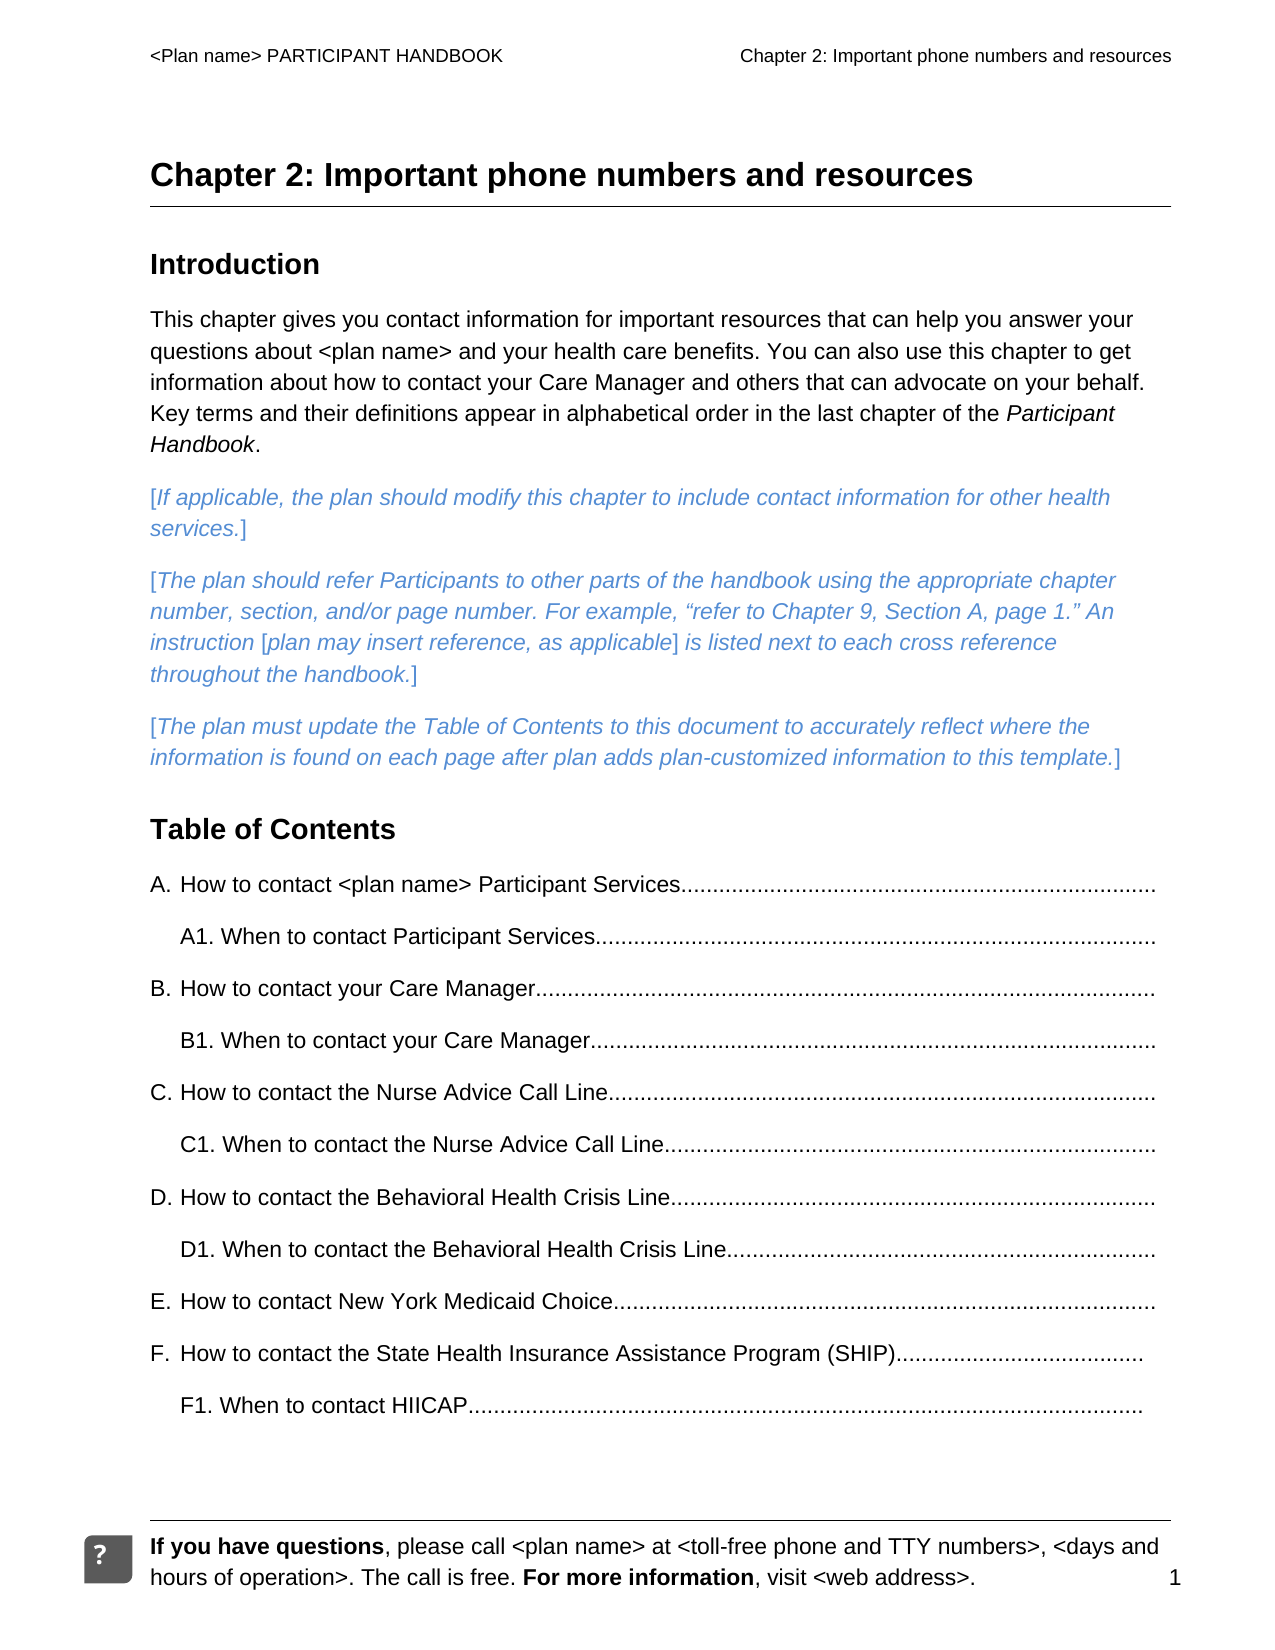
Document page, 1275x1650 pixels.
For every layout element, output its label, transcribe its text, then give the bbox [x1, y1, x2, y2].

text [The plan must update the Table of Contents to this document to accurately reflect where the information is found on each page after plan adds plan-customized information to this template.] [150, 709, 1171, 772]
text [If applicable, the plan should modify this chapter to include contact information for other health services.] [150, 480, 1171, 542]
text [The plan should refer Participants to other parts of the handbook using the appropriate chapter number, section, and/or page number. For example, “refer to Chapter 9, Section A, page 1.” An instruction [plan may insert reference, as applicable] is listed next to each cross reference throughout the handbook.] [150, 563, 1171, 688]
text This chapter gives you contact information for important resources that can help you answer your questions about <plan name> and your health care benefits. You can also use this chapter to get information about how to contact your Care Manager and others that can advocate on your behalf. Key terms and their definitions appear in alphabetical order in the last chapter of the Participant Handbook. [150, 303, 1171, 459]
text Chapter 2: Important phone numbers and resources [150, 156, 1171, 206]
text Introduction [150, 244, 1171, 282]
